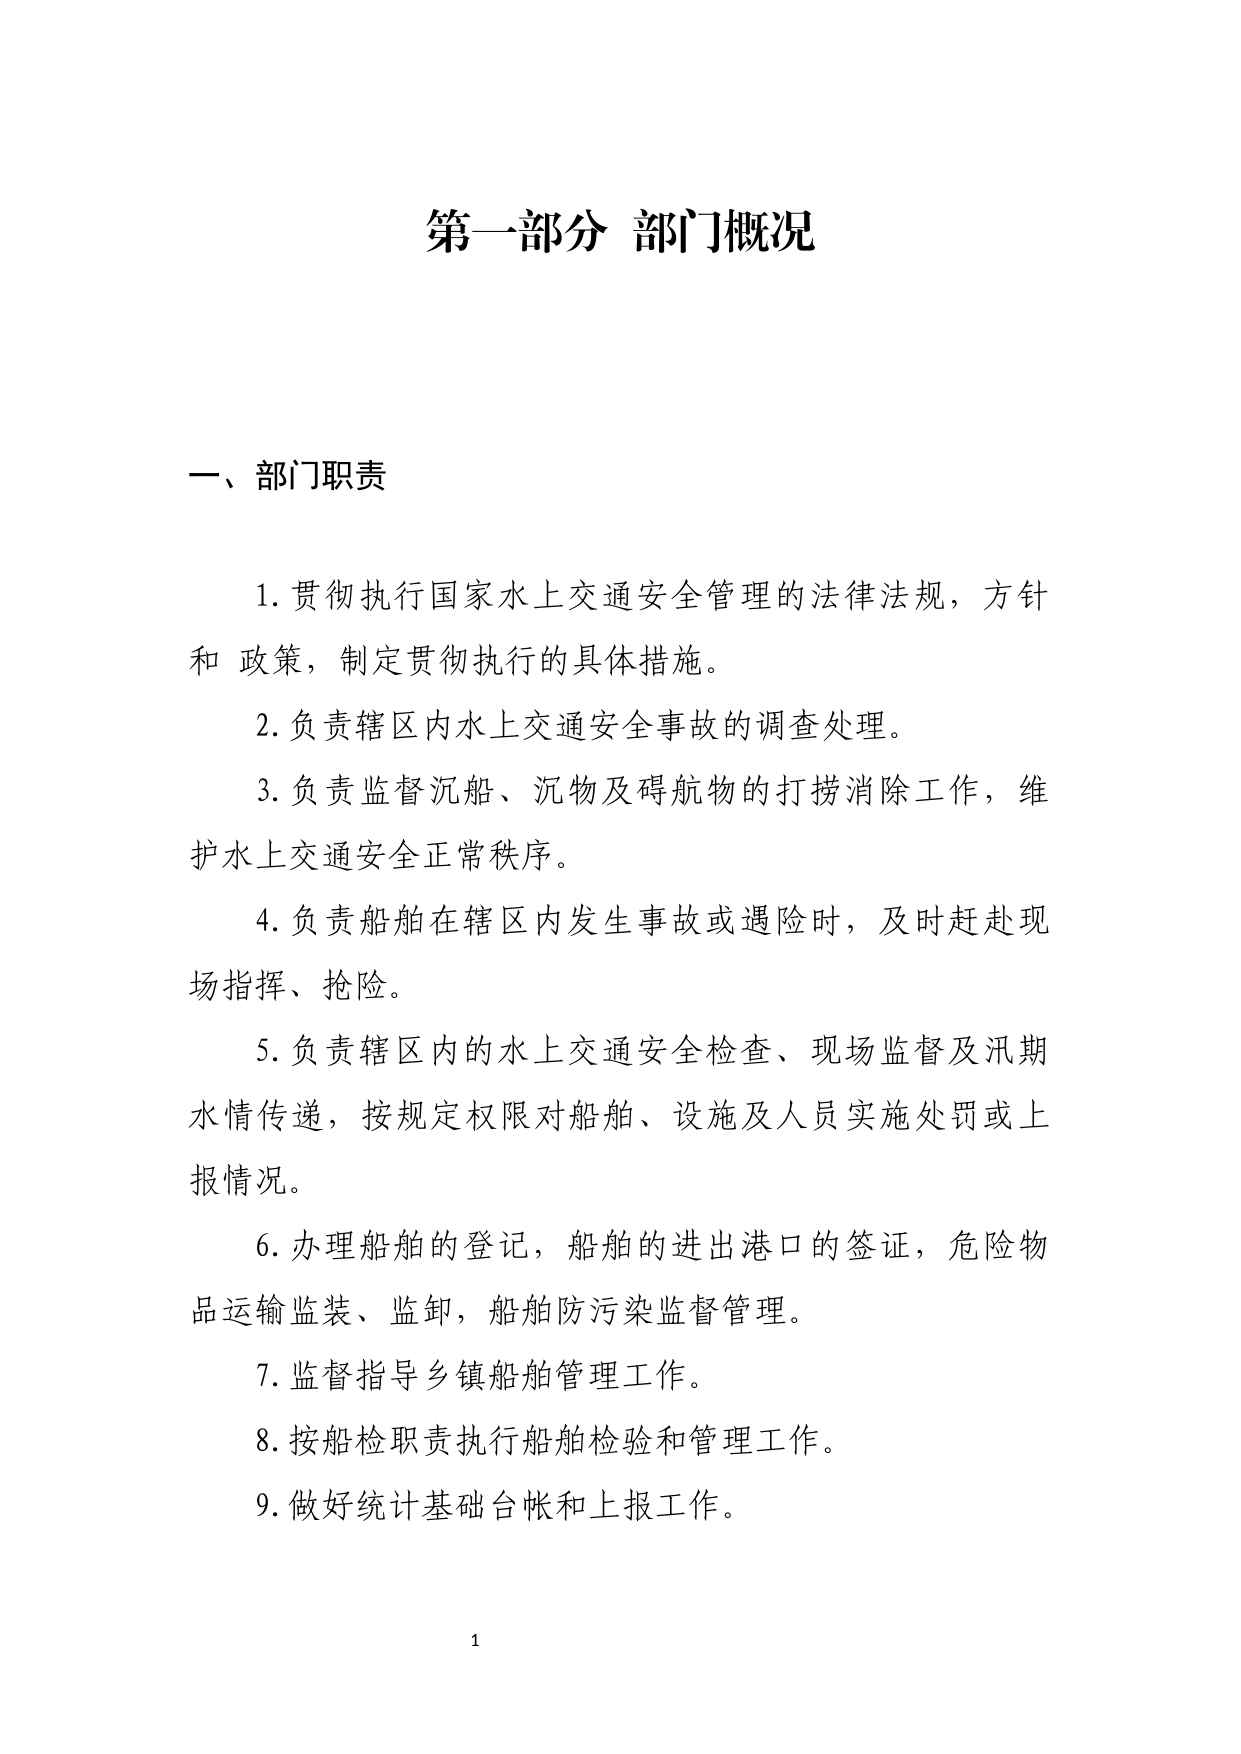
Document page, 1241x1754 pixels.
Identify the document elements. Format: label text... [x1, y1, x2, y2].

text 4.负责船舶在辖区内发生事故或遇险时，及时赶赴现场指挥、抢险。 [187, 886, 1053, 1016]
text 7.监督指导乡镇船舶管理工作。 [187, 1341, 1053, 1406]
text 3.负责监督沉船、沉物及碍航物的打捞消除工作，维护水上交通安全正常秩序。 [187, 756, 1053, 886]
subtitle 部门职责 [187, 441, 1053, 506]
text 9.做好统计基础台帐和上报工作。 [187, 1471, 1053, 1536]
text 1.贯彻执行国家水上交通安全管理的法律法规，方针和 政策，制定贯彻执行的具体措施。 [187, 561, 1053, 691]
subtitle 第一部分 部门概况 [187, 197, 1053, 262]
text 5.负责辖区内的水上交通安全检查、现场监督及汛期水情传递，按规定权限对船舶、设施及人员实施处罚或上报情况。 [187, 1016, 1053, 1211]
text 8.按船检职责执行船舶检验和管理工作。 [187, 1406, 1053, 1471]
text 6.办理船舶的登记，船舶的进出港口的签证，危险物品运输监装、监卸，船舶防污染监督管理。 [187, 1211, 1053, 1341]
text 2.负责辖区内水上交通安全事故的调查处理。 [187, 691, 1053, 756]
